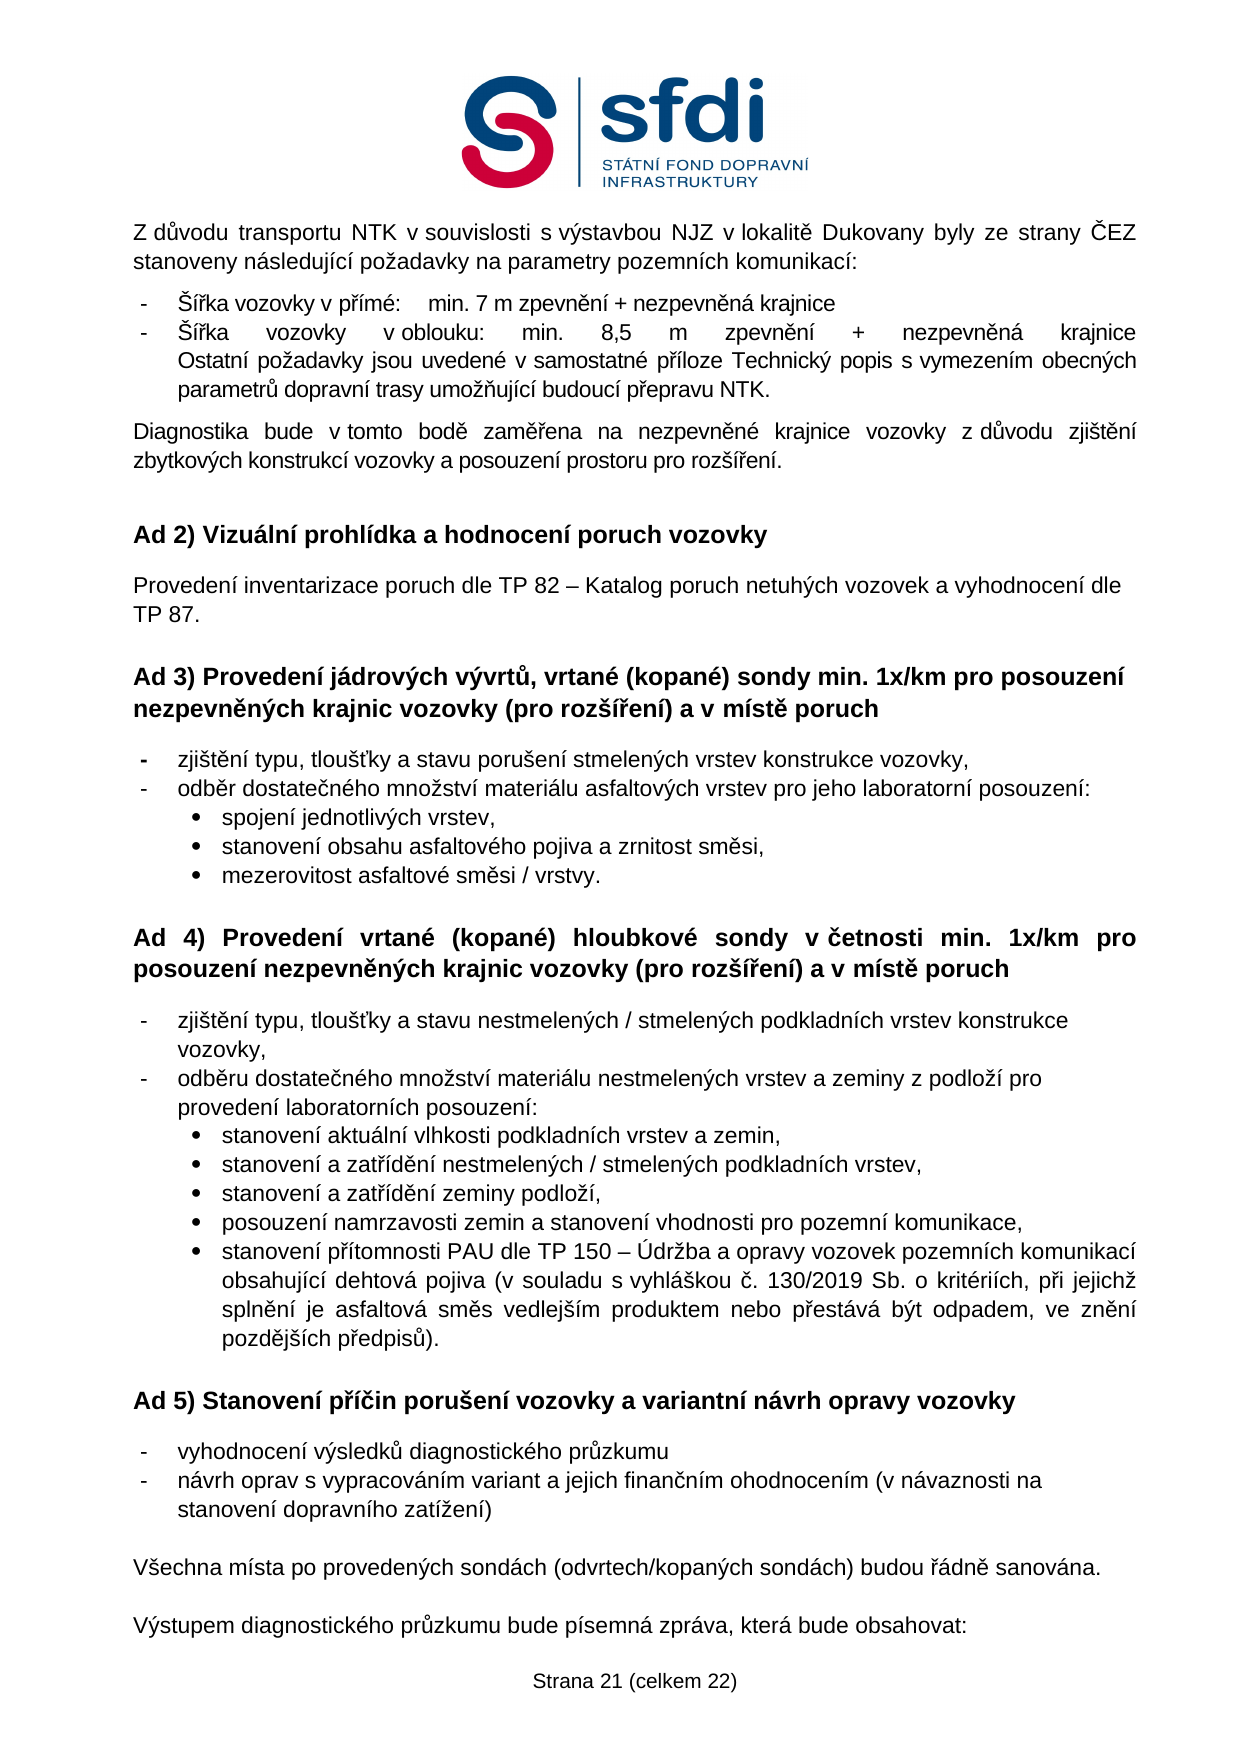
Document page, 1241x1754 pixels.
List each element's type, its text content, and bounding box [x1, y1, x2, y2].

list mezerovitost asfaltové směsi / vrstvy. [192, 862, 1137, 888]
list zjištění typu, tloušťky a stavu porušení stmelených vrstev konstrukce vozovky, [140, 746, 1137, 772]
list posouzení namrzavosti zemin a stanovení vhodnosti pro pozemní komunikace, [192, 1209, 1137, 1236]
text Z důvodu transportu NTK v souvislosti s výstavbou NJZ v lokalitě Dukovany byly ze strany ČEZ stanoveny následující požadavky na parametry pozemních komunikací: [133, 219, 1137, 274]
list odběr dostatečného množství materiálu asfaltových vrstev pro jeho laboratorní posouzení: [140, 775, 1137, 801]
list stanovení obsahu asfaltového pojiva a zrnitost směsi, [192, 833, 1137, 859]
text Ad 5) Stanovení příčin porušení vozovky a variantní návrh opravy vozovky [133, 1386, 1137, 1414]
list spojení jednotlivých vrstev, [192, 804, 1137, 830]
text Ad 4) Provedení vrtané (kopané) hloubkové sondy v četnosti min. 1x/km pro posouzení nezpevněných krajnic vozovky (pro rozšíření) a v místě poruch [133, 922, 1137, 983]
text Všechna místa po provedených sondách (odvrtech/kopaných sondách) budou řádně sanována. [133, 1554, 1137, 1581]
list Šířka vozovky v přímé: min. 7 m zpevnění + nezpevněná krajnice [140, 289, 1137, 316]
list návrh oprav s vypracováním variant a jejich finančním ohodnocením (v návaznosti na stanovení dopravního zatížení) [140, 1467, 1137, 1523]
text Ad 3) Provedení jádrových vývrtů, vrtané (kopané) sondy min. 1x/km pro posouzení nezpevněných krajnic vozovky (pro rozšíření) a v místě poruch [133, 662, 1137, 722]
picture [461, 73, 809, 191]
list Šířka vozovky v oblouku: min. 8,5 m zpevnění + nezpevněná krajnice Ostatní požadavky jsou uvedené v samostatné příloze Technický popis s vymezením obecných parametrů dopravní trasy umožňující budoucí přepravu NTK. [140, 318, 1137, 403]
text Výstupem diagnostického průzkumu bude písemná zpráva, která bude obsahovat: [133, 1612, 1137, 1638]
text Ad 2) Vizuální prohlídka a hodnocení poruch vozovky [133, 520, 1137, 549]
list vyhodnocení výsledků diagnostického průzkumu [140, 1438, 1137, 1465]
text Diagnostika bude v tomto bodě zaměřena na nezpevněné krajnice vozovky z důvodu zjištění zbytkových konstrukcí vozovky a posouzení prostoru pro rozšíření. [133, 418, 1137, 473]
list stanovení a zatřídění nestmelených / stmelených podkladních vrstev, [192, 1151, 1137, 1178]
list stanovení aktuální vlhkosti podkladních vrstev a zemin, [192, 1122, 1137, 1149]
list zjištění typu, tloušťky a stavu nestmelených / stmelených podkladních vrstev konstrukce vozovky, [140, 1007, 1137, 1062]
list odběru dostatečného množství materiálu nestmelených vrstev a zeminy z podloží pro provedení laboratorních posouzení: [140, 1064, 1137, 1120]
text Provedení inventarizace poruch dle TP 82 – Katalog poruch netuhých vozovek a vyhodnocení dle TP 87. [133, 572, 1137, 628]
list stanovení a zatřídění zeminy podloží, [192, 1180, 1137, 1207]
list stanovení přítomnosti PAU dle TP 150 – Údržba a opravy vozovek pozemních komunikací obsahující dehtová pojiva (v souladu s vyhláškou č. 130/2019 Sb. o kritériích, při jejichž splnění je asfaltová směs vedlejším produktem nebo přestává být odpadem, ve znění pozdějších předpisů). [192, 1238, 1137, 1352]
